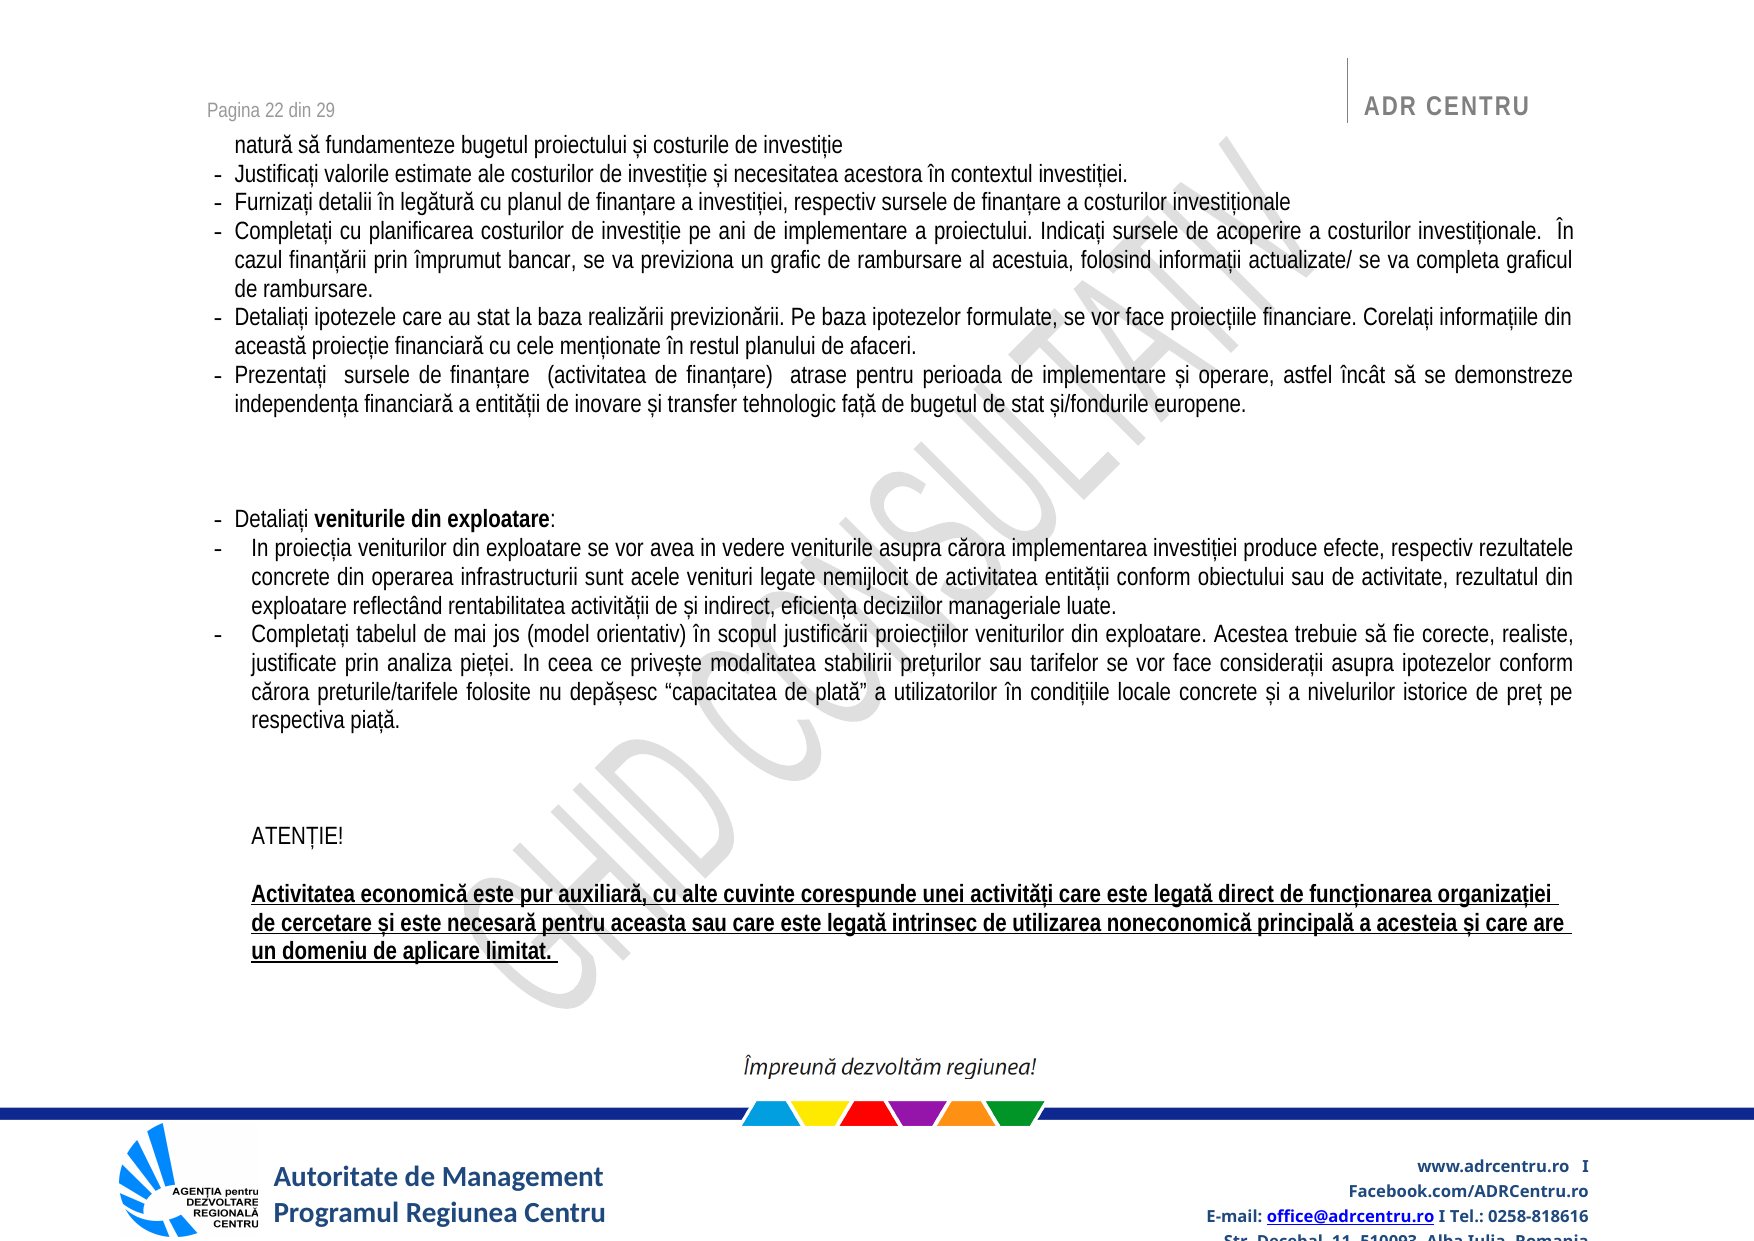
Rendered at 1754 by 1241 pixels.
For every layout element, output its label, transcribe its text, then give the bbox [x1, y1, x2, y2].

list Activitatea economică este pur auxiliară, cu alte cuvinte corespunde unei activități care este legată direct de funcționarea organizației de cercetare și este necesară pentru aceasta sau care este legată intrinsec de utilizarea noneconomică principală a acesteia și care are un domeniu de aplicare limitat. [251, 879, 1577, 965]
picture [731, 1053, 1050, 1079]
list In proiecția veniturilor din exploatare se vor avea in vedere veniturile asupra cărora implementarea investiției produce efecte, respectiv rezultatele concrete din operarea infrastructurii sunt acele venituri legate nemijlocit de activitatea entității conform obiectului sau de activitate, rezultatul din exploatare reflectând rentabilitatea activității de și indirect, eficiența deciziilor manageriale luate. [214, 533, 1577, 619]
list Prezentați sursele de finanțare (activitatea de finanțare) atrase pentru perioada de implementare și operare, astfel încât să se demonstreze independența financiară a entității de inovare și transfer tehnologic față de bugetul de stat și/fondurile europene. [214, 360, 1577, 417]
list Completați cu planificarea costurilor de investiție pe ani de implementare a proiectului. Indicați sursele de acoperire a costurilor investiționale. În cazul finanțării prin împrumut bancar, se va previziona un grafic de rambursare al acestuia, folosind informații actualizate/ se va completa graficul de rambursare. [214, 216, 1577, 302]
list Completați tabelul de mai jos (model orientativ) în scopul justificării proiecțiilor veniturilor din exploatare. Acestea trebuie să fie corecte, realiste, justificate prin analiza pieței. In ceea ce privește modalitatea stabilirii prețurilor sau tarifelor se vor face considerații asupra ipotezelor conform cărora preturile/tarifele folosite nu depășesc “capacitatea de plată” a utilizatorilor în condițiile locale concrete și a nivelurilor istorice de preț pe respectiva piață. [214, 619, 1577, 734]
list Detaliați veniturile din exploatare: [214, 504, 1577, 533]
list Detaliați ipotezele care au stat la baza realizării previzionării. Pe baza ipotezelor formulate, se vor face proiecțiile financiare. Corelați informațiile din această proiecție financiară cu cele menționate în restul planului de afaceri. [214, 302, 1577, 360]
list Furnizați detalii în legătură cu planul de finanțare a investiției, respectiv sursele de finanțare a costurilor investiționale [214, 187, 1577, 216]
list Justificați valorile estimate ale costurilor de investiție și necesitatea acestora în contextul investiției. [214, 158, 1577, 187]
picture [787, 1101, 1754, 1126]
list ATENȚIE! [251, 821, 1577, 850]
picture [0, 1101, 755, 1237]
